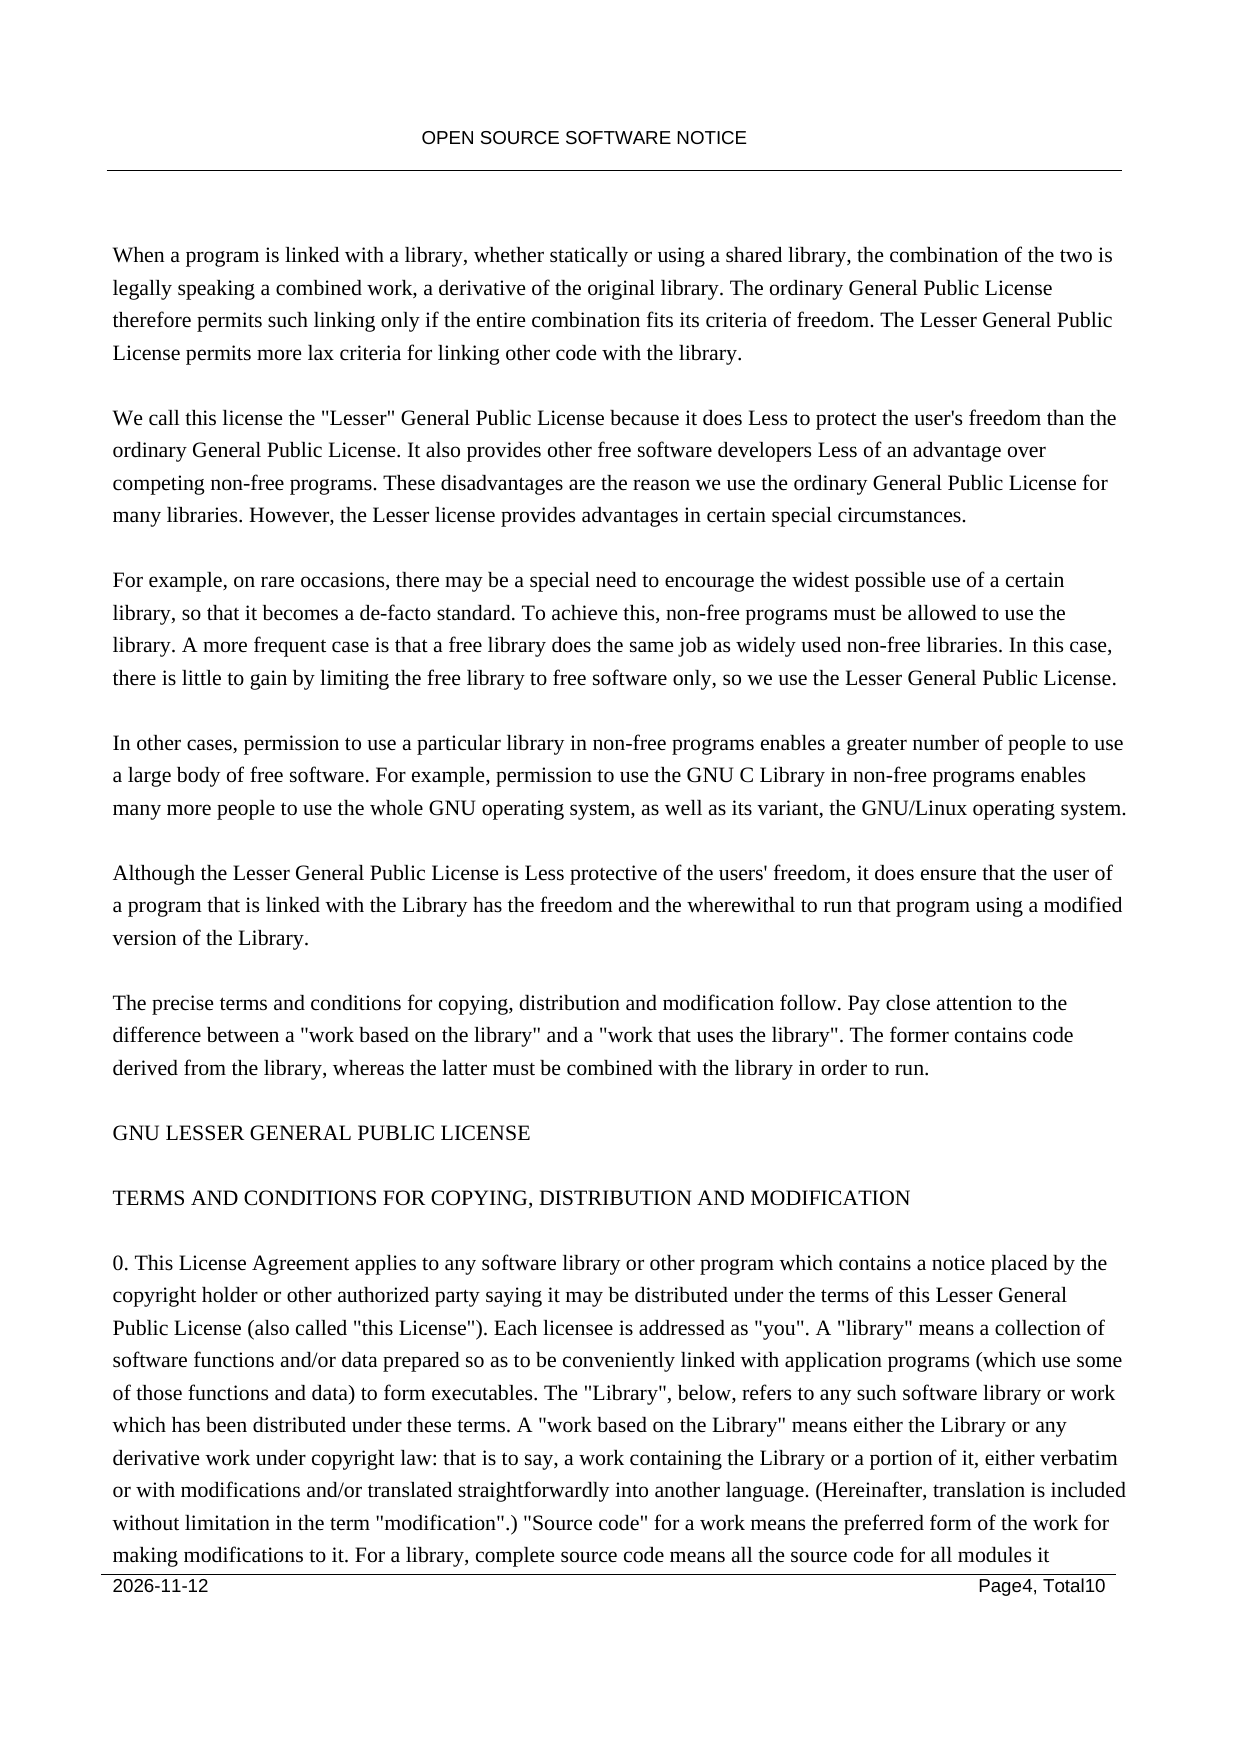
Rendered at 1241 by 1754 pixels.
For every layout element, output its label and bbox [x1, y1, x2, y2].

text [112, 206, 1128, 1571]
